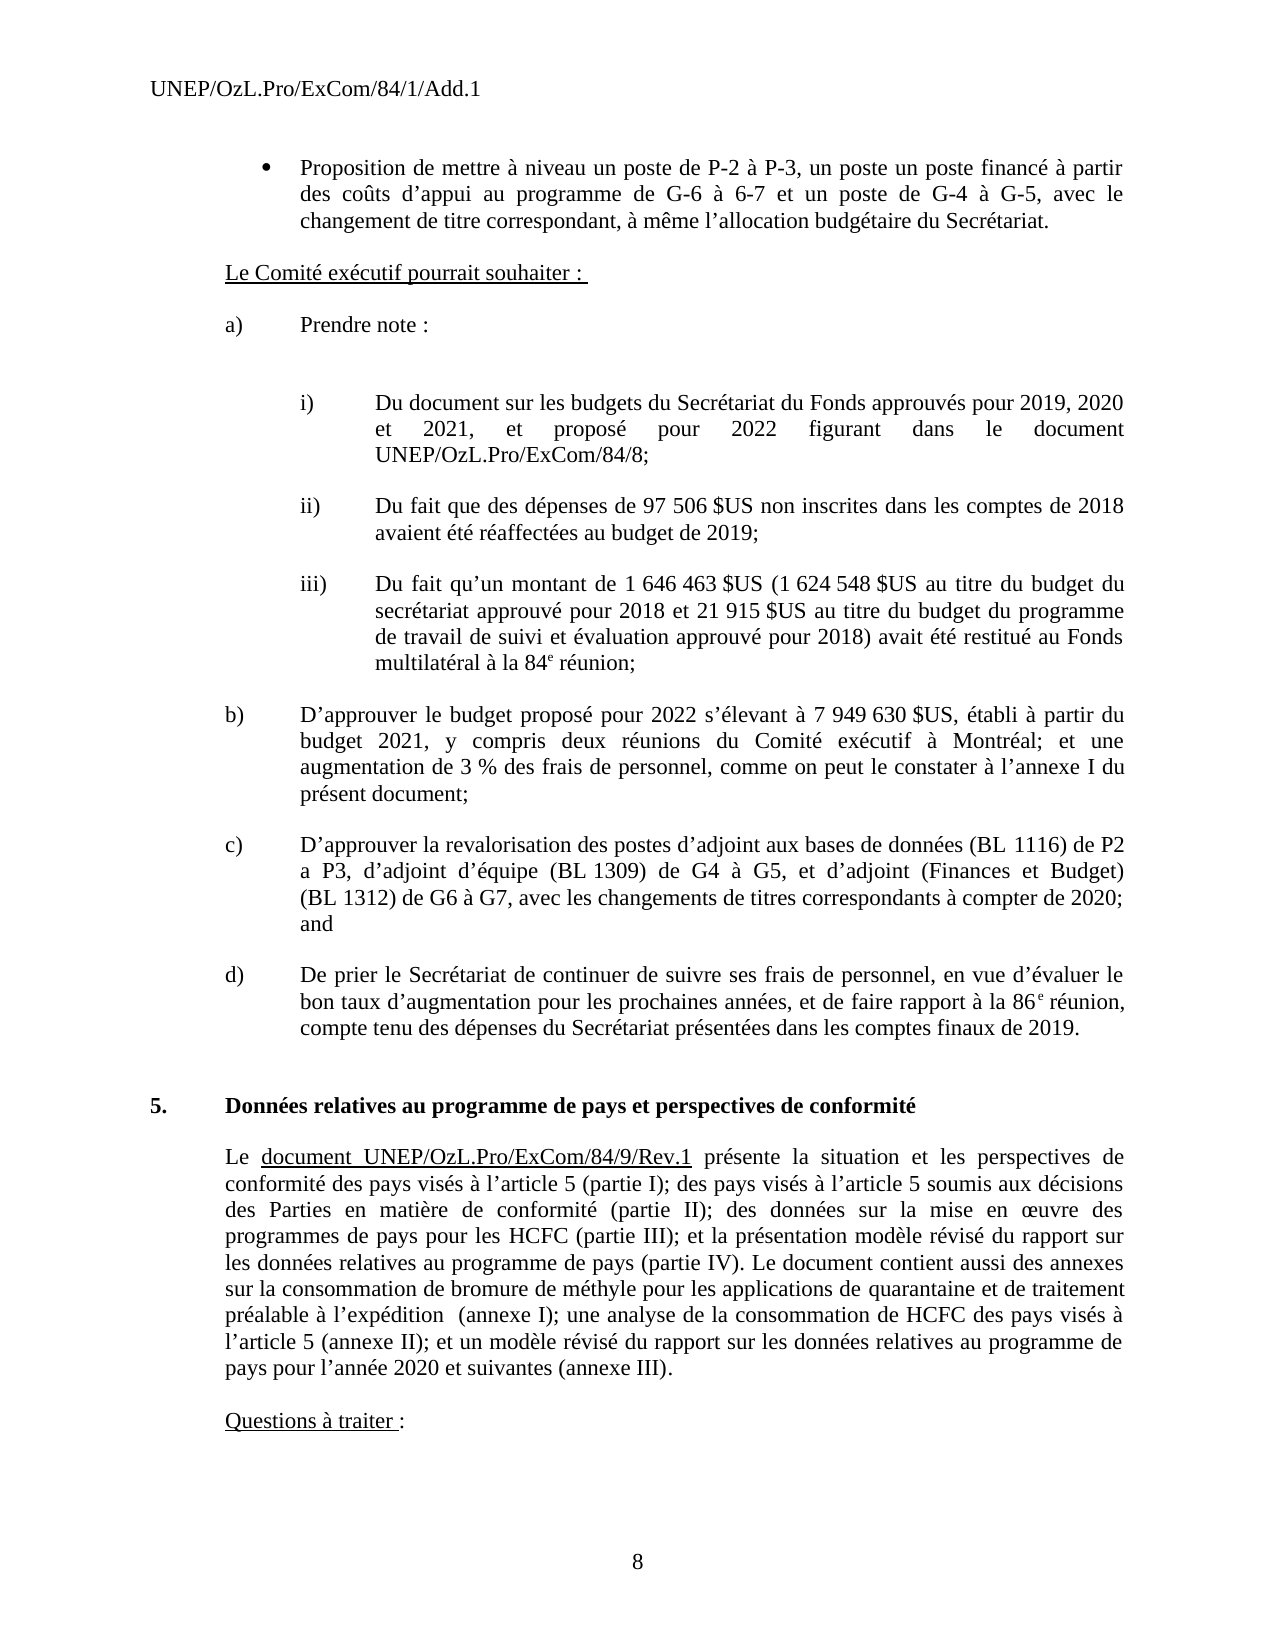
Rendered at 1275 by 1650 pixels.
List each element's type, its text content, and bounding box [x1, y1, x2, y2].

text Questions à traiter : [225, 1407, 1125, 1433]
text Le document UNEP/OzL.Pro/ExCom/84/9/Rev.1 présente la situation et les perspectives de conformité des pays visés à l’article 5 (partie I); des pays visés à l’article 5 soumis aux décisions des Parties en matière de conformité (partie II); des données sur la mise en œuvre des programmes de pays pour les HCFC (partie III); et la présentation modèle révisé du rapport sur les données relatives au programme de pays (partie IV). Le document contient aussi des annexes sur la consommation de bromure de méthyle pour les applications de quarantaine et de traitement préalable à l’expédition (annexe I); une analyse de la consommation de HCFC des pays visés à l’article 5 (annexe II); et un modèle révisé du rapport sur les données relatives au programme de pays pour l’année 2020 et suivantes (annexe III). [225, 1143, 1125, 1381]
subtitle Du fait qu’un montant de 1 646 463 $US (1 624 548 $US au titre du budget du secrétariat approuvé pour 2018 et 21 915 $US au titre du budget du programme de travail de suivi et évaluation approuvé pour 2018) avait été restitué au Fonds multilatéral à la 84e réunion; [300, 570, 1125, 676]
subtitle De prier le Secrétariat de continuer de suivre ses frais de personnel, en vue d’évaluer le bon taux d’augmentation pour les prochaines années, et de faire rapport à la 86e réunion, compte tenu des dépenses du Secrétariat présentées dans les comptes finaux de 2019. [225, 962, 1125, 1041]
subtitle Données relatives au programme de pays et perspectives de conformité [150, 1092, 1125, 1118]
subtitle Le Comité exécutif pourrait souhaiter : [150, 259, 1125, 286]
subtitle D’approuver le budget proposé pour 2022 s’élevant à 7 949 630 $US, établi à partir du budget 2021, y compris deux réunions du Comité exécutif à Montréal; et une augmentation de 3 % des frais de personnel, comme on peut le constater à l’annexe I du présent document; [225, 701, 1125, 806]
subtitle Prendre note : [225, 311, 1125, 337]
list Proposition de mettre à niveau un poste de P-2 à P-3, un poste un poste financé à partir des coûts d’appui au programme de G-6 à 6-7 et un poste de G-4 à G-5, avec le changement de titre correspondant, à même l’allocation budgétaire du Secrétariat. [262, 154, 1125, 233]
subtitle Du fait que des dépenses de 97 506 $US non inscrites dans les comptes de 2018 avaient été réaffectées au budget de 2019; [300, 493, 1125, 545]
subtitle D’approuver la revalorisation des postes d’adjoint aux bases de données (BL 1116) de P2 a P3, d’adjoint d’équipe (BL 1309) de G4 à G5, et d’adjoint (Finances et Budget) (BL 1312) de G6 à G7, avec les changements de titres correspondants à compter de 2020; and [225, 831, 1125, 937]
subtitle Du document sur les budgets du Secrétariat du Fonds approuvés pour 2019, 2020 et 2021, et proposé pour 2022 figurant dans le document UNEP/OzL.Pro/ExCom/84/8; [300, 388, 1125, 468]
